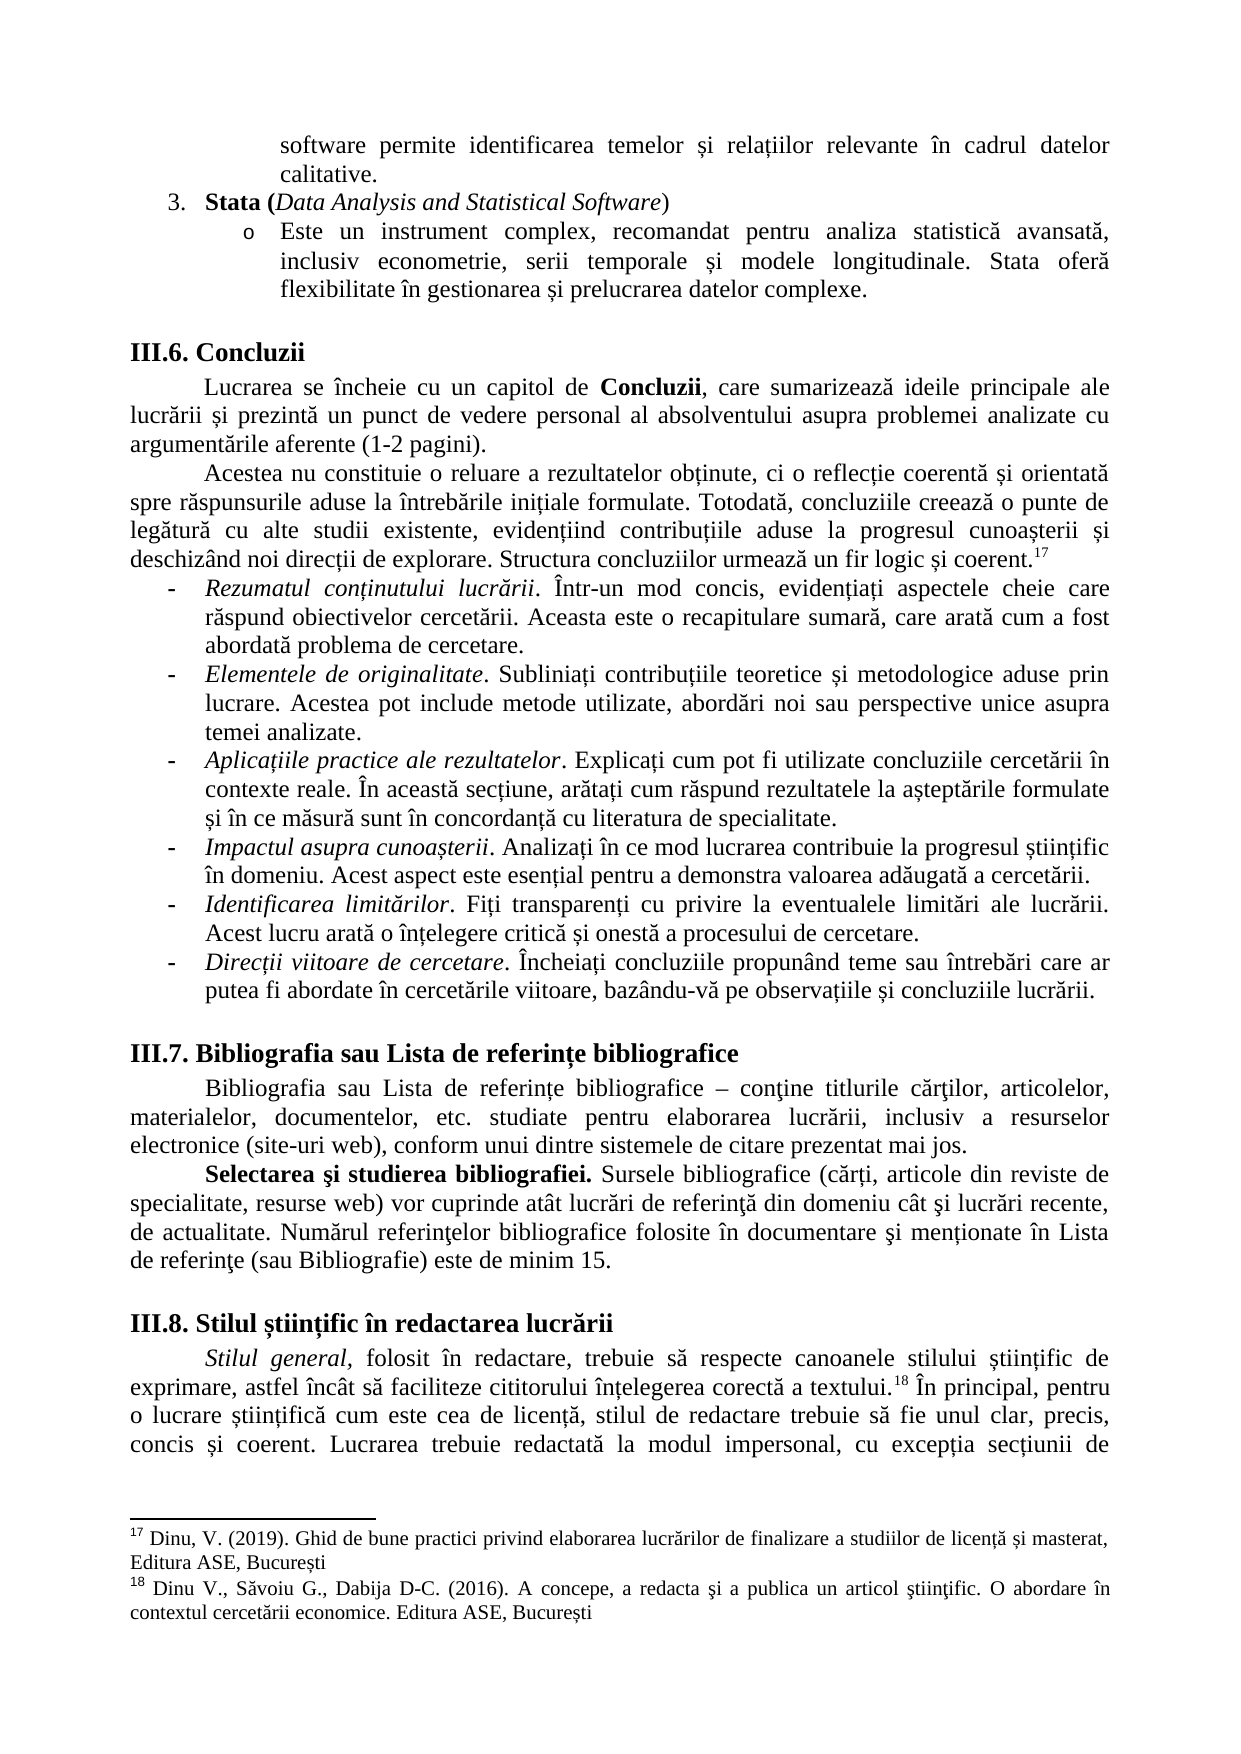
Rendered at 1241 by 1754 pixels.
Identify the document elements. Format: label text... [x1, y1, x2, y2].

subtitle III.6. Concluzii [130, 336, 1110, 367]
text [130, 1343, 1110, 1458]
list Elementele de originalitate. Subliniați contribuțiile teoretice și metodologice aduse prin lucrare. Acestea pot include metode utilizate, abordări noi sau perspective unice asupra temei analizate. [167, 659, 1110, 746]
subtitle III.7. Bibliografia sau Lista de referințe bibliografice [130, 1037, 1110, 1068]
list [242, 130, 1110, 187]
text Selectarea şi studierea bibliografiei. Sursele bibliografice (cărți, articole din reviste de specialitate, resurse web) vor cuprinde atât lucrări de referinţă din domeniu cât şi lucrări recente, de actualitate. Numărul referinţelor bibliografice folosite în documentare şi menționate în Lista de referinţe (sau Bibliografie) este de minim 15. [130, 1159, 1110, 1274]
list Direcții viitoare de cercetare. Încheiați concluziile propunând teme sau întrebări care ar putea fi abordate în cercetările viitoare, bazându-vă pe observațiile și concluziile lucrării. [167, 947, 1110, 1004]
list Este un instrument complex, recomandat pentru analiza statistică avansată, inclusiv econometrie, serii temporale și modele longitudinale. Stata oferă flexibilitate în gestionarea și prelucrarea datelor complexe. [242, 216, 1110, 303]
list Identificarea limitărilor. Fiți transparenți cu privire la eventualele limitări ale lucrării. Acest lucru arată o înțelegere critică și onestă a procesului de cercetare. [167, 889, 1110, 947]
text Acestea nu constituie o reluare a rezultatelor obținute, ci o reflecție coerentă și orientată spre răspunsurile aduse la întrebările inițiale formulate. Totodată, concluziile creează o punte de legătură cu alte studii existente, evidențiind contribuțiile aduse la progresul cunoașterii și deschizând noi direcții de explorare. Structura concluziilor urmează un fir logic și coerent. [130, 458, 1110, 573]
text Lucrarea se încheie cu un capitol de Concluzii, care sumarizează ideile principale ale lucrării și prezintă un punct de vedere personal al absolventului asupra problemei analizate cu argumentările aferente (1-2 pagini). [130, 372, 1110, 458]
list Impactul asupra cunoașterii. Analizați în ce mod lucrarea contribuie la progresul științific în domeniu. Acest aspect este esențial pentru a demonstra valoarea adăugată a cercetării. [167, 832, 1110, 889]
list Aplicațiile practice ale rezultatelor. Explicați cum pot fi utilizate concluziile cercetării în contexte reale. În această secțiune, arătați cum răspund rezultatele la așteptările formulate și în ce măsură sunt în concordanță cu literatura de specialitate. [167, 746, 1110, 832]
list Rezumatul conținutului lucrării. Într-un mod concis, evidențiați aspectele cheie care răspund obiectivelor cercetării. Aceasta este o recapitulare sumară, care arată cum a fost abordată problema de cercetare. [167, 573, 1110, 659]
text Bibliografia sau Lista de referințe bibliografice – conţine titlurile cărţilor, articolelor, materialelor, documentelor, etc. studiate pentru elaborarea lucrării, inclusiv a resurselor electronice (site-uri web), conform unui dintre sistemele de citare prezentat mai jos. [130, 1073, 1110, 1159]
list Stata (Data Analysis and Statistical Software) [167, 187, 1110, 216]
subtitle III.8. Stilul științific în redactarea lucrării [130, 1307, 1110, 1338]
